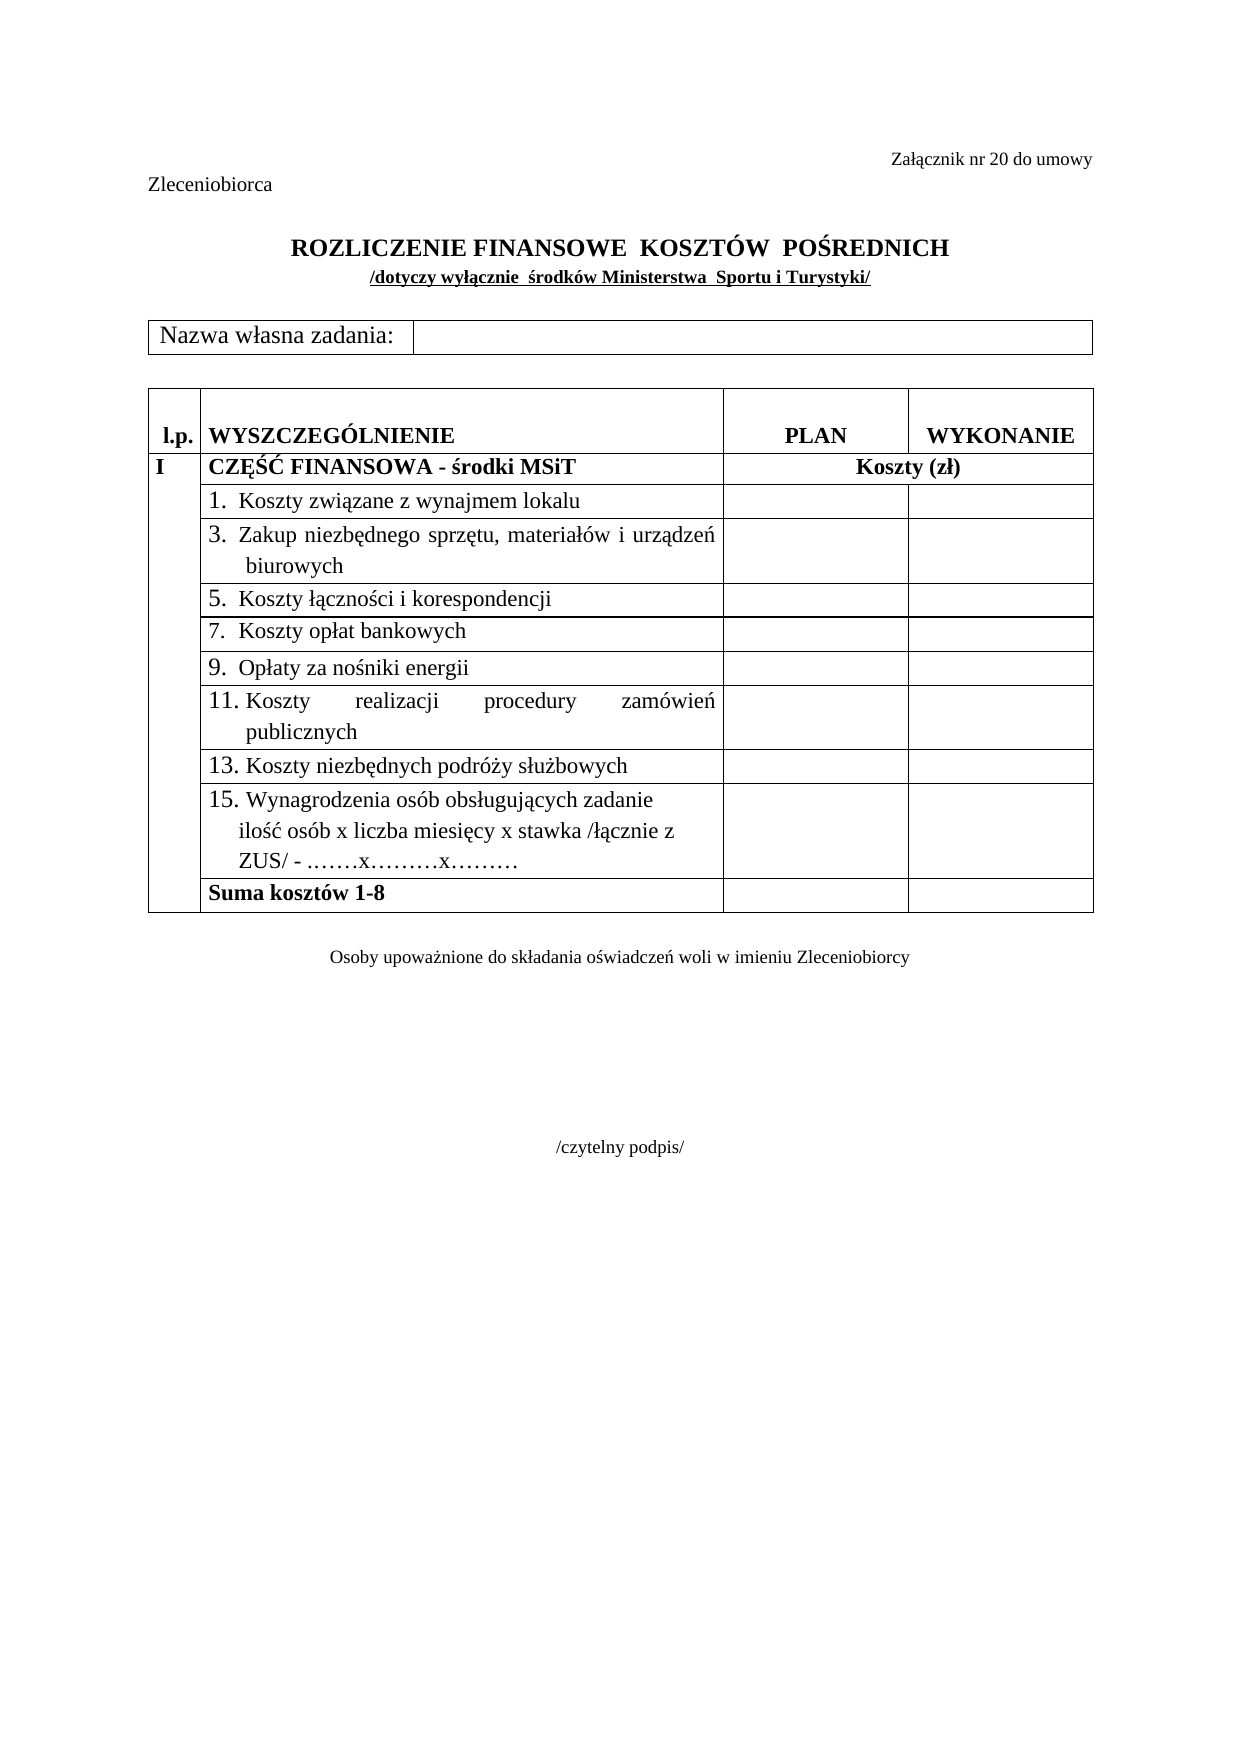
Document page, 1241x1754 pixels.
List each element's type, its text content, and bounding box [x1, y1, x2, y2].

table_header WYKONANIE [909, 389, 1093, 452]
table_cell Koszty łączności i korespondencji [201, 584, 723, 616]
table_header [414, 321, 1092, 354]
table_header Nazwa własna zadania: [149, 321, 413, 354]
table_cell [909, 784, 1093, 878]
text Załącznik nr 20 do umowy [148, 148, 1093, 169]
table_cell Wynagrodzenia osób obsługujących zadanie ilość osób x liczba miesięcy x stawka /łącznie z ZUS/ - .……x………x……… [201, 784, 723, 878]
table_cell CZĘŚĆ FINANSOWA - środki MSiT [201, 454, 723, 484]
table_cell [724, 750, 908, 783]
subtitle /dotyczy wyłącznie środków Ministerstwa Sportu i Turystyki/ [148, 266, 1093, 288]
table_cell [909, 519, 1093, 582]
table_cell [724, 686, 908, 749]
table_cell I [149, 454, 200, 912]
table_cell Suma kosztów 1-8 [201, 879, 723, 912]
table_cell Koszty związane z wynajmem lokalu [201, 485, 723, 518]
table_cell Koszty (zł) [724, 454, 1093, 484]
table_cell [724, 652, 908, 684]
table_cell Zakup niezbędnego sprzętu, materiałów i urządzeń biurowych [201, 519, 723, 582]
text Osoby upoważnione do składania oświadczeń woli w imieniu Zleceniobiorcy [148, 946, 1093, 967]
table_cell [909, 750, 1093, 783]
table_cell [724, 618, 908, 651]
table_cell Koszty opłat bankowych [201, 618, 723, 651]
table_header PLAN [724, 389, 908, 452]
table_cell [909, 686, 1093, 749]
table_cell [724, 584, 908, 616]
table_cell [724, 784, 908, 878]
table_cell [909, 485, 1093, 518]
table_cell [724, 485, 908, 518]
table_header WYSZCZEGÓLNIENIE [201, 389, 723, 452]
table_cell [909, 618, 1093, 651]
table_cell [724, 879, 908, 912]
table_cell [909, 584, 1093, 616]
table_cell Koszty niezbędnych podróży służbowych [201, 750, 723, 783]
table_cell Opłaty za nośniki energii [201, 652, 723, 684]
table_cell [909, 652, 1093, 684]
table_cell [724, 519, 908, 582]
table_cell [909, 879, 1093, 912]
subtitle ROZLICZENIE FINANSOWE KOSZTÓW POŚREDNICH [148, 233, 1093, 262]
text /czytelny podpis/ [148, 1136, 1093, 1157]
text Zleceniobiorca [148, 172, 1093, 196]
table_cell Koszty realizacji procedury zamówień publicznych [201, 686, 723, 749]
table_header l.p. [149, 389, 200, 452]
